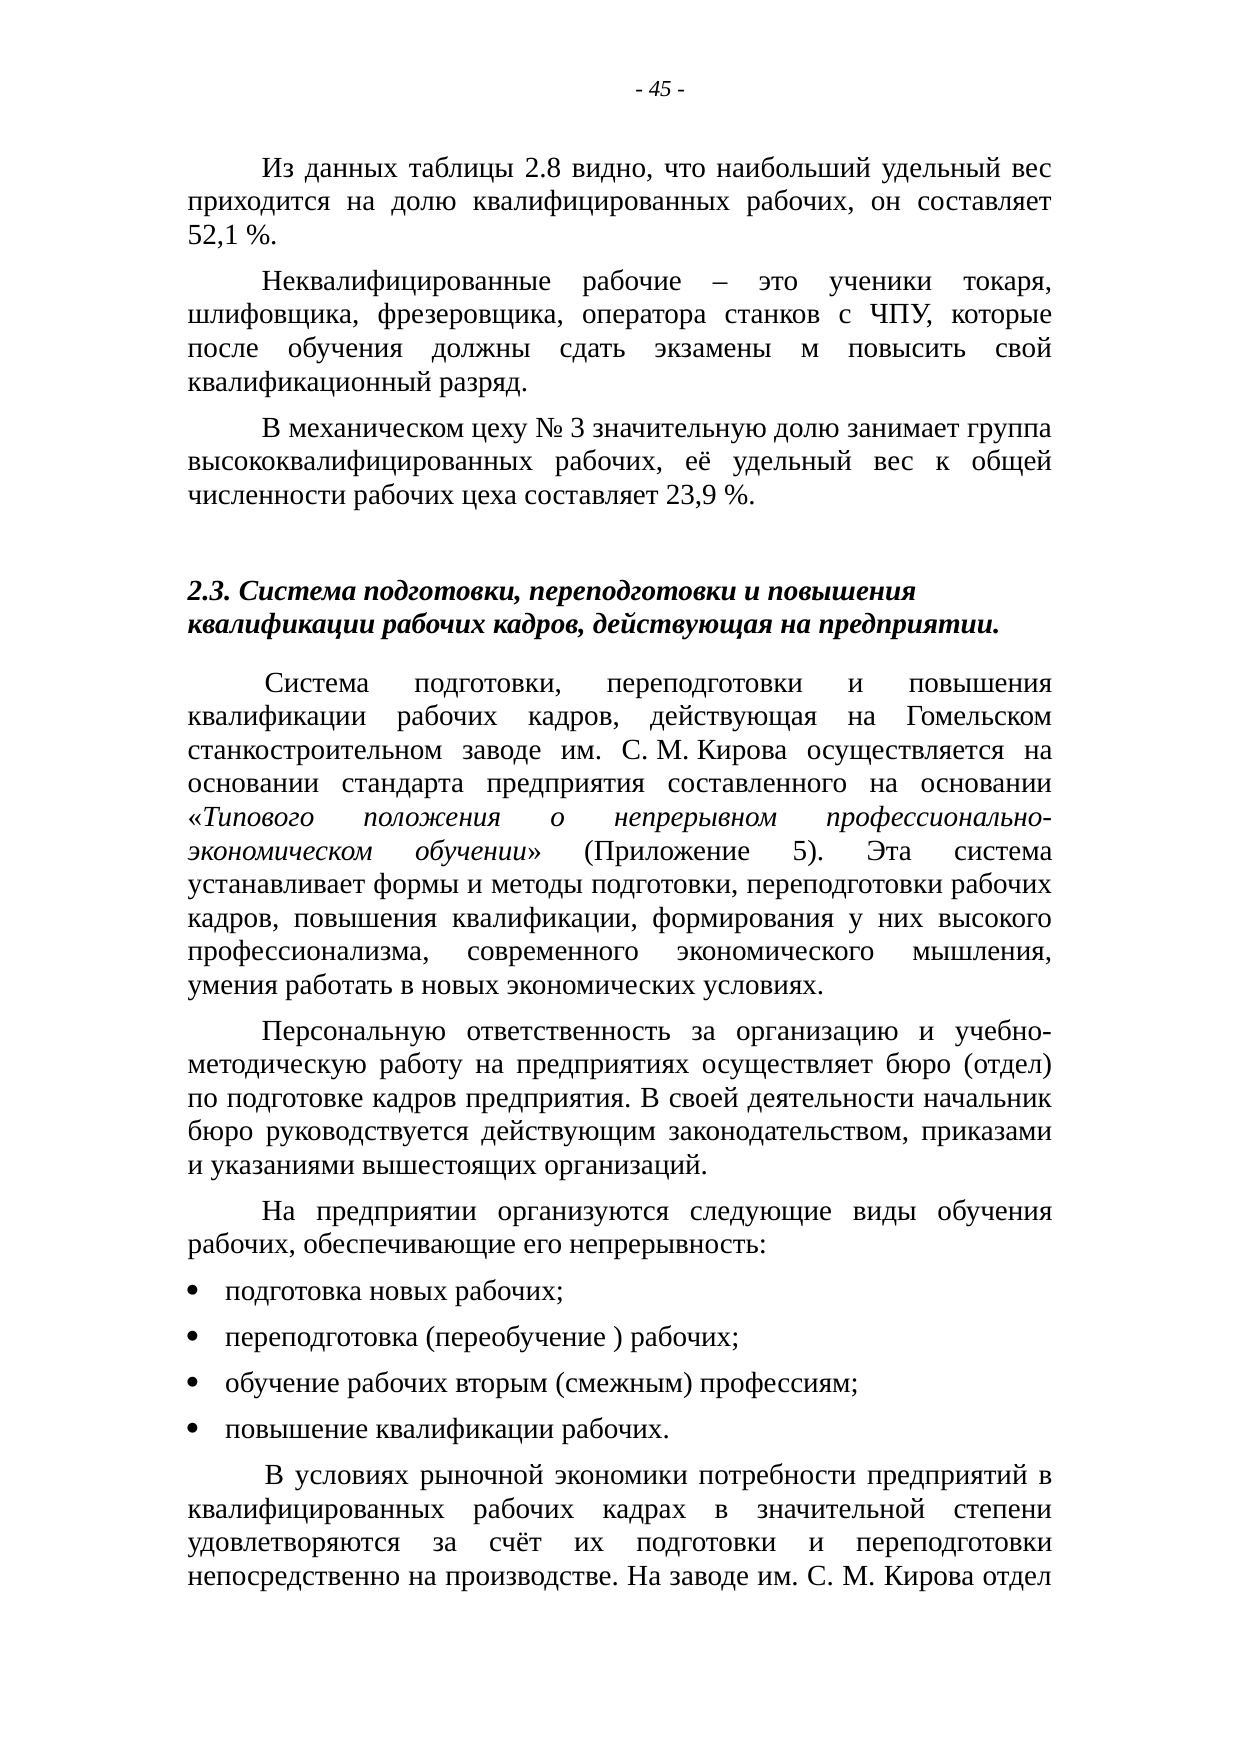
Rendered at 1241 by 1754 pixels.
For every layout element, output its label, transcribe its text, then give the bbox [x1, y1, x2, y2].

text Неквалифицированные рабочие – это ученики токаря, шлифовщика, фрезеровщика, оператора станков с ЧПУ, которые после обучения должны сдать экзамены м повысить свой квалификационный разряд. [187, 263, 1053, 397]
text В механическом цеху № 3 значительную долю занимает группа высококвалифицированных рабочих, её удельный вес к общей численности рабочих цеха составляет 23,9 %. [187, 410, 1053, 510]
list переподготовка (переобучение ) рабочих; [187, 1319, 1053, 1352]
list повышение квалификации рабочих. [187, 1411, 1053, 1445]
text Система подготовки, переподготовки и повышения квалификации рабочих кадров, действующая на Гомельском станкостроительном заводе им. С. М. Кирова осуществляется на основании стандарта предприятия составленного на основании «Типового положения о непрерывном профессионально-экономическом обучении» (Приложение 5). Эта система устанавливает формы и методы подготовки, переподготовки рабочих кадров, повышения квалификации, формирования у них высокого профессионализма, современного экономического мышления, умения работать в новых экономических условиях. [187, 665, 1053, 1000]
list обучение рабочих вторым (смежным) профессиям; [187, 1365, 1053, 1399]
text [187, 1457, 1053, 1591]
text На предприятии организуются следующие виды обучения рабочих, обеспечивающие его непрерывность: [187, 1193, 1053, 1260]
list подготовка новых рабочих; [187, 1273, 1053, 1306]
text Из данных таблицы 2.8 видно, что наибольший удельный вес приходится на долю квалифицированных рабочих, он составляет 52,1 %. [187, 150, 1053, 251]
subtitle 2.3. Система подготовки, переподготовки и повышения квалификации рабочих кадров, действующая на предприятии. [187, 573, 1053, 640]
text Персональную ответственность за организацию и учебно-методическую работу на предприятиях осуществляет бюро (отдел) по подготовке кадров предприятия. В своей деятельности начальник бюро руководствуется действующим законодательством, приказами и указаниями вышестоящих организаций. [187, 1013, 1053, 1181]
